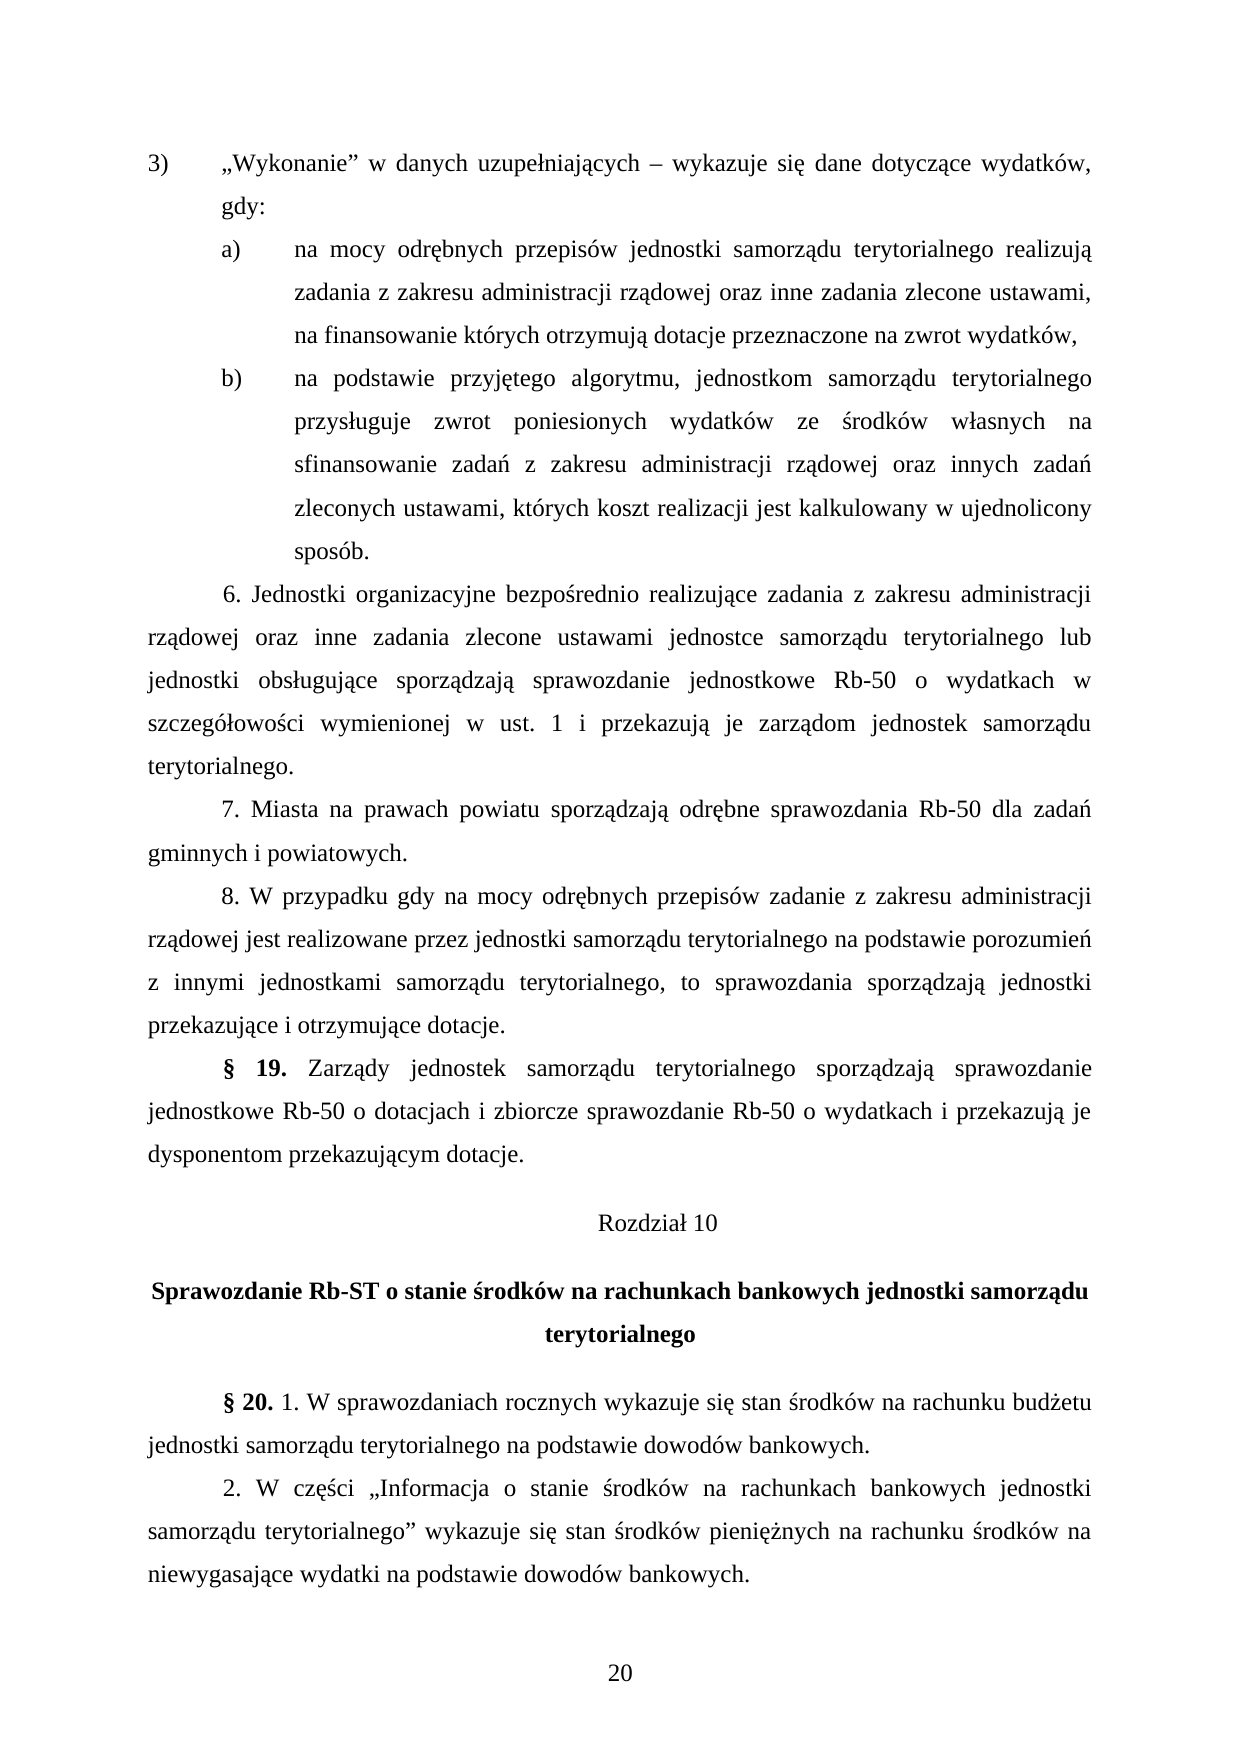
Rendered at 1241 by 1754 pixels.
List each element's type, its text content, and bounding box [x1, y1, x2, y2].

text Rozdział 10 [223, 1208, 1092, 1236]
text 3) „Wykonanie” w danych uzupełniających – wykazuje się dane dotyczące wydatków, gdy: [148, 148, 1092, 219]
text 2. W części „Informacja o stanie środków na rachunkach bankowych jednostki samorządu terytorialnego” wykazuje się stan środków pieniężnych na rachunku środków na niewygasające wydatki na podstawie dowodów bankowych. [148, 1473, 1092, 1588]
text 8. W przypadku gdy na mocy odrębnych przepisów zadanie z zakresu administracji rządowej jest realizowane przez jednostki samorządu terytorialnego na podstawie porozumień z innymi jednostkami samorządu terytorialnego, to sprawozdania sporządzają jednostki przekazujące i otrzymujące dotacje. [148, 881, 1092, 1039]
text 7. Miasta na prawach powiatu sporządzają odrębne sprawozdania Rb-50 dla zadań gminnych i powiatowych. [148, 794, 1092, 866]
text § 19. Zarządy jednostek samorządu terytorialnego sporządzają sprawozdanie jednostkowe Rb-50 o dotacjach i zbiorcze sprawozdanie Rb-50 o wydatkach i przekazują je dysponentom przekazującym dotacje. [148, 1053, 1092, 1168]
text Sprawozdanie Rb-ST o stanie środków na rachunkach bankowych jednostki samorządu terytorialnego [148, 1276, 1092, 1348]
text § 20. 1. W sprawozdaniach rocznych wykazuje się stan środków na rachunku budżetu jednostki samorządu terytorialnego na podstawie dowodów bankowych. [148, 1387, 1092, 1459]
text 6. Jednostki organizacyjne bezpośrednio realizujące zadania z zakresu administracji rządowej oraz inne zadania zlecone ustawami jednostce samorządu terytorialnego lub jednostki obsługujące sporządzają sprawozdanie jednostkowe Rb-50 o wydatkach w szczegółowości wymienionej w ust. 1 i przekazują je zarządom jednostek samorządu terytorialnego. [148, 579, 1092, 780]
text b) na podstawie przyjętego algorytmu, jednostkom samorządu terytorialnego przysługuje zwrot poniesionych wydatków ze środków własnych na sfinansowanie zadań z zakresu administracji rządowej oraz innych zadań zleconych ustawami, których koszt realizacji jest kalkulowany w ujednolicony sposób. [221, 363, 1092, 564]
text a) na mocy odrębnych przepisów jednostki samorządu terytorialnego realizują zadania z zakresu administracji rządowej oraz inne zadania zlecone ustawami, na finansowanie których otrzymują dotacje przeznaczone na zwrot wydatków, [221, 234, 1092, 349]
